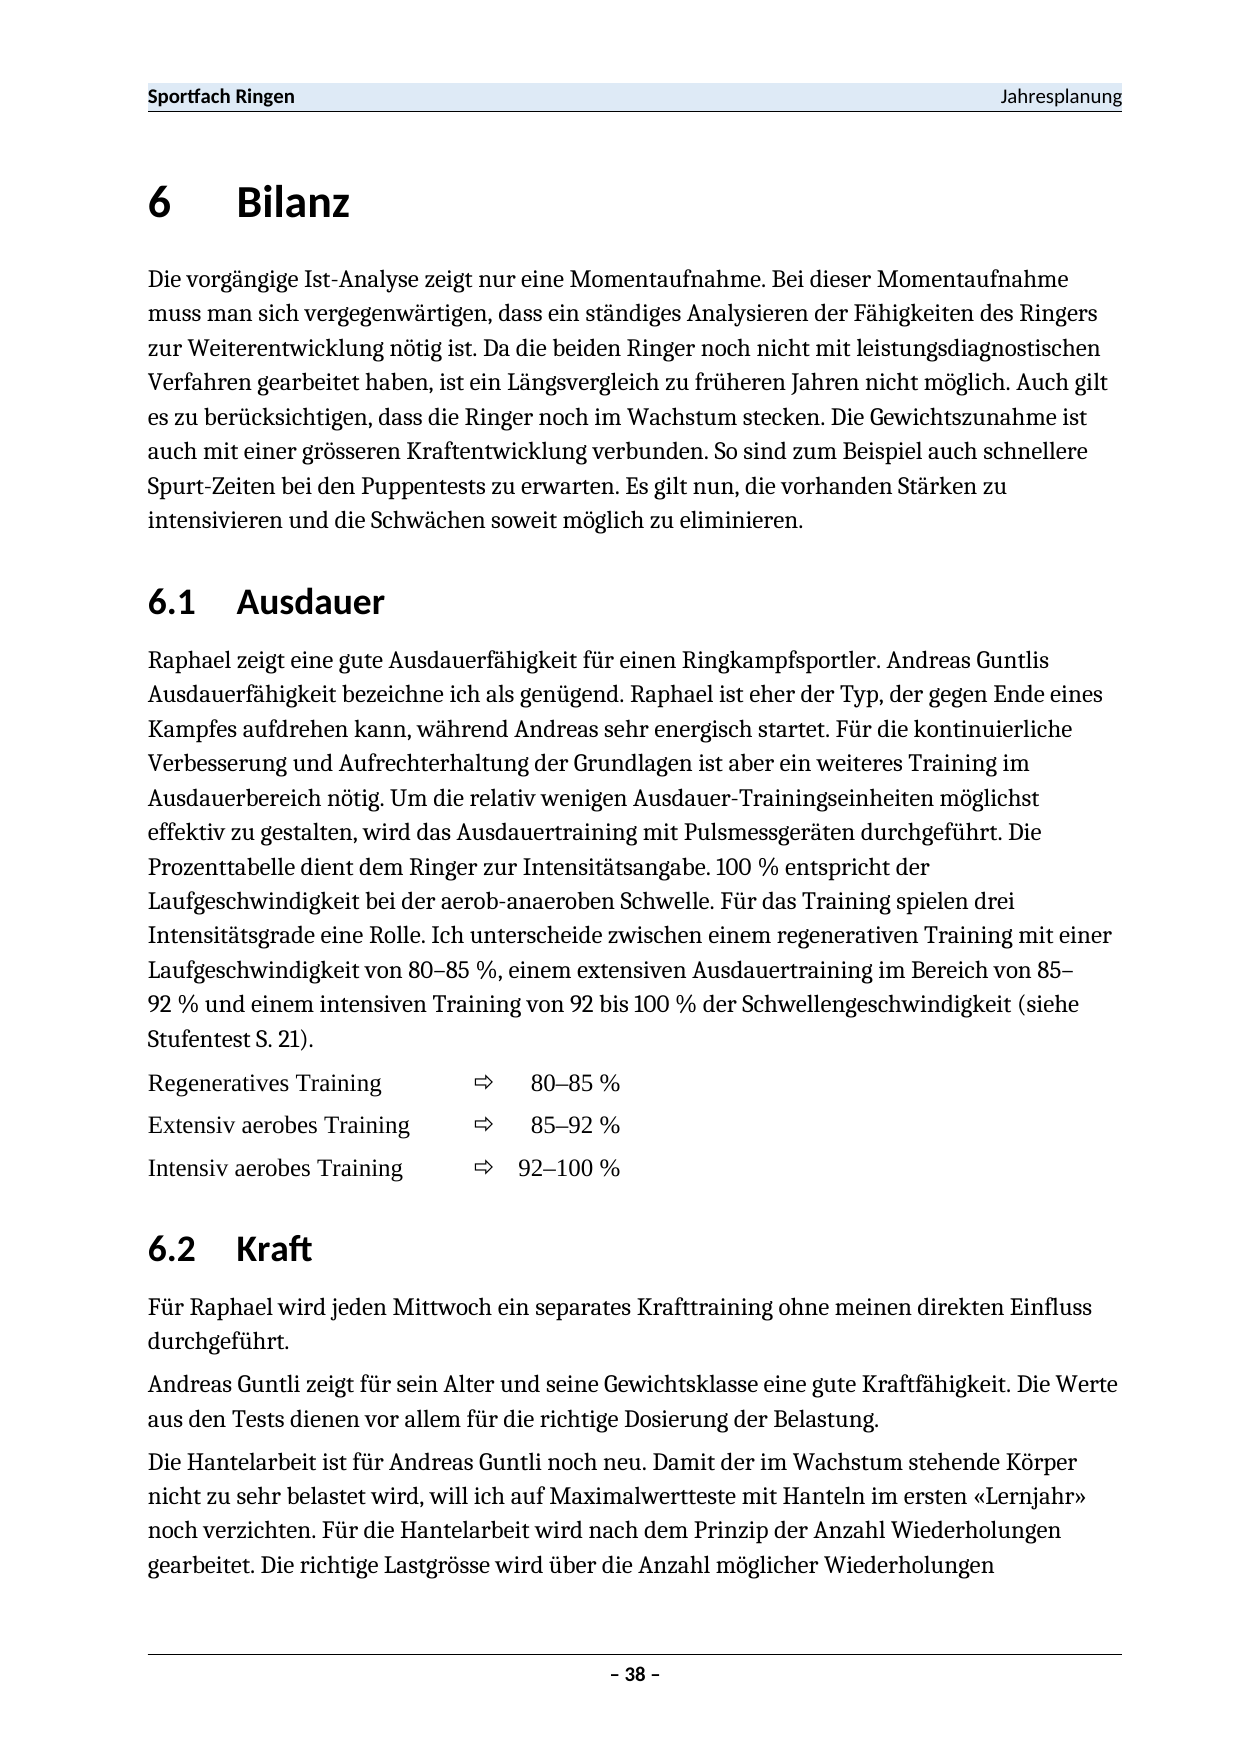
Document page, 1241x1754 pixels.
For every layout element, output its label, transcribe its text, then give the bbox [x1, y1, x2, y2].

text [148, 1447, 1122, 1579]
text Extensiv aerobes Training 85–92 % [148, 1111, 1122, 1139]
text Raphael zeigt eine gute Ausdauerfähigkeit für einen Ringkampfsportler. Andreas Guntlis Ausdauerfähigkeit bezeichne ich als genügend. Raphael ist eher der Typ, der gegen Ende eines Kampfes aufdrehen kann, während Andreas sehr energisch startet. Für die kontinuierliche Verbesserung und Aufrechterhaltung der Grundlagen ist aber ein weiteres Training im Ausdauerbereich nötig. Um die relativ wenigen Ausdauer-Trainingseinheiten möglichst effektiv zu gestalten, wird das Ausdauertraining mit Pulsmessgeräten durchgeführt. Die Prozenttabelle dient dem Ringer zur Intensitätsangabe. 100 % entspricht der Laufgeschwindigkeit bei der aerob-anaeroben Schwelle. Für das Training spielen drei Intensitätsgrade eine Rolle. Ich unterscheide zwischen einem regenerativen Training mit einer Laufgeschwindigkeit von 80–85 %, einem extensiven Ausdauertraining im Bereich von 85–92 % und einem intensiven Training von 92 bis 100 % der Schwellengeschwindigkeit (siehe Stufentest S. 1). [148, 646, 1122, 1054]
text Regeneratives Training 80–85 % [148, 1068, 1122, 1096]
text Die vorgängige Ist-Analyse zeigt nur eine Momentaufnahme. Bei dieser Momentaufnahme muss man sich vergegenwärtigen, dass ein ständiges Analysieren der Fähigkeiten des Ringers zur Weiterentwicklung nötig ist. Da die beiden Ringer noch nicht mit leistungsdiagnostischen Verfahren gearbeitet haben, ist ein Längsvergleich zu früheren Jahren nicht möglich. Auch gilt es zu berücksichtigen, dass die Ringer noch im Wachstum stecken. Die Gewichtszunahme ist auch mit einer grösseren Kraftentwicklung verbunden. So sind zum Beispiel auch schnellere Spurt-Zeiten bei den Puppentests zu erwarten. Es gilt nun, die vorhanden Stärken zu intensivieren und die Schwächen soweit möglich zu eliminieren. [148, 265, 1122, 535]
subtitle Bilanz [148, 173, 1122, 229]
text Für Raphael wird jeden Mittwoch ein separates Krafttraining ohne meinen direkten Einfluss durchgeführt. [148, 1293, 1122, 1356]
text Intensiv aerobes Training 92–100 % [148, 1153, 1122, 1182]
subtitle Kraft [148, 1225, 1122, 1271]
subtitle Ausdauer [148, 578, 1122, 624]
text Andreas Guntli zeigt für sein Alter und seine Gewichtsklasse eine gute Kraftfähigkeit. Die Werte aus den Tests dienen vor allem für die richtige Dosierung der Belastung. [148, 1370, 1122, 1433]
